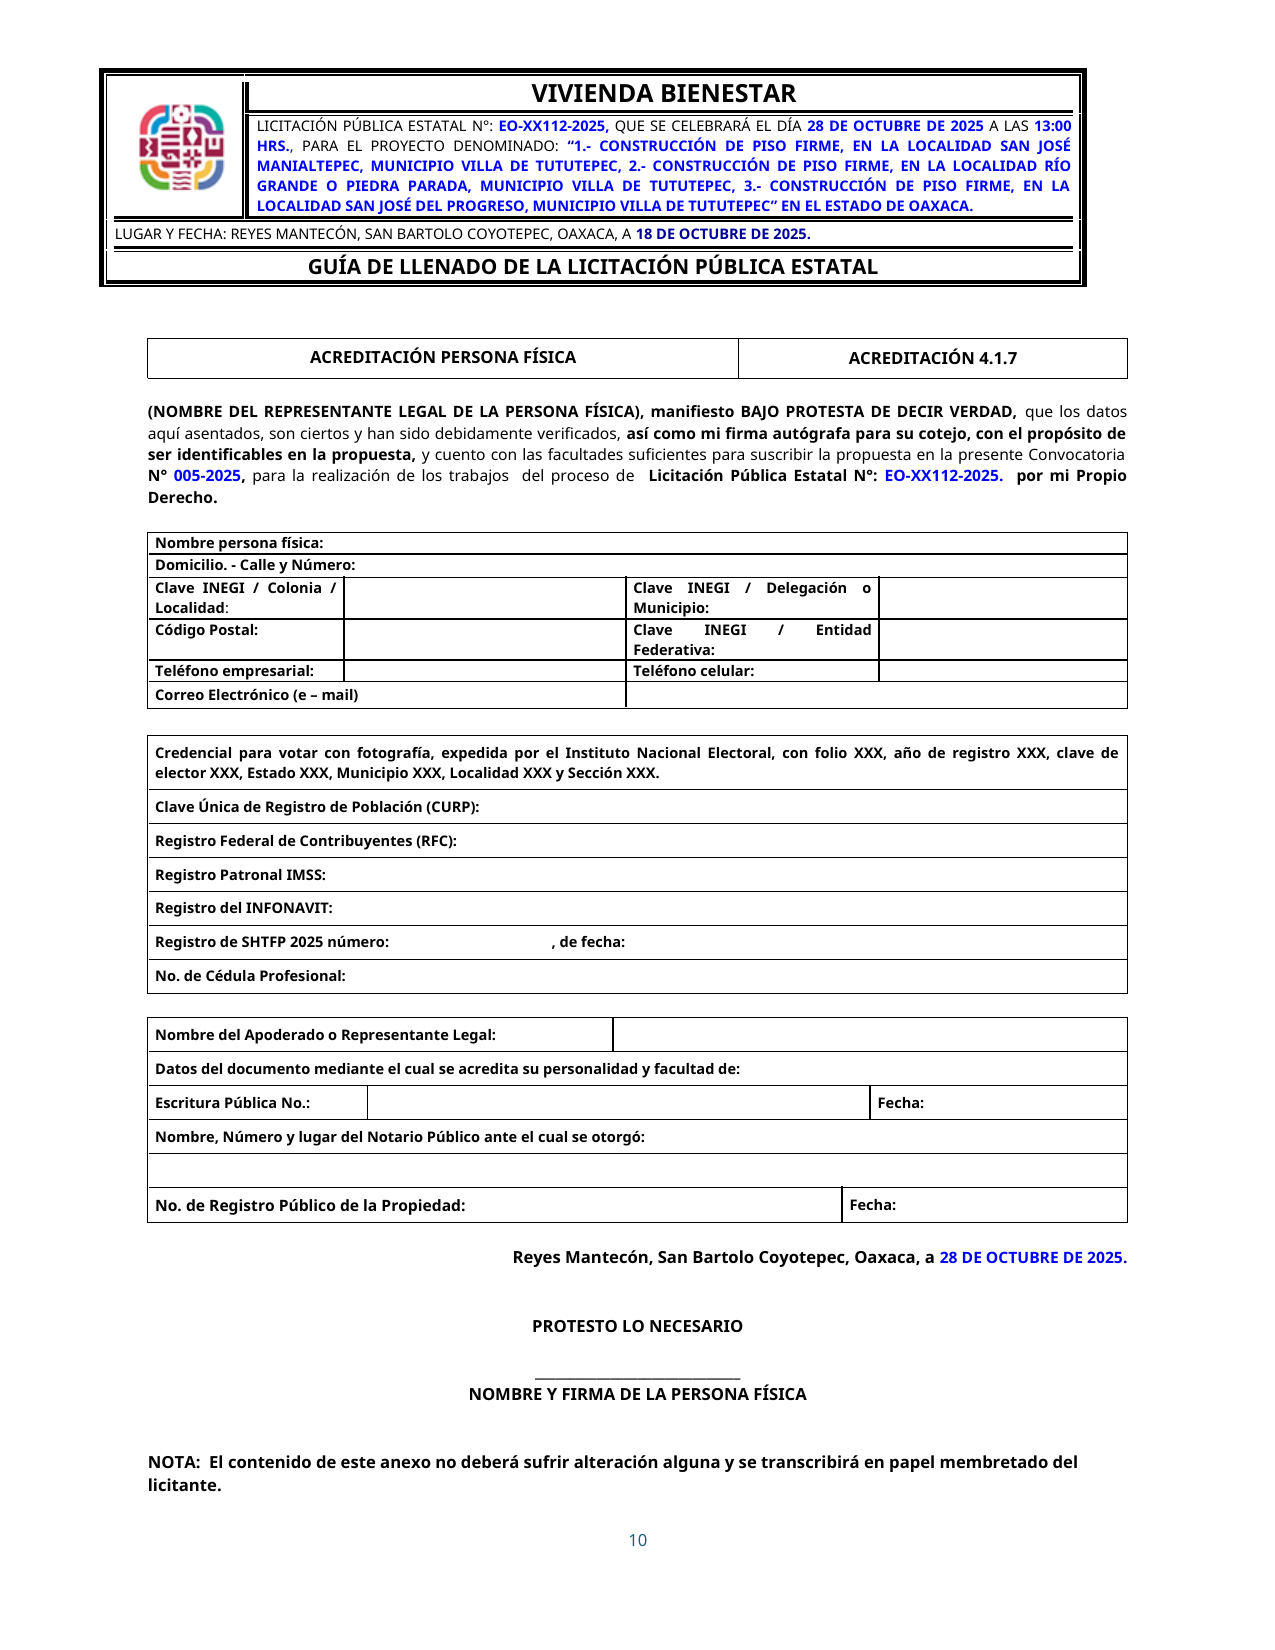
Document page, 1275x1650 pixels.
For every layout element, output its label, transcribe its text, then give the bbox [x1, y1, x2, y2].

table_cell Correo Electrónico (e – mail) [148, 682, 625, 707]
table_cell [345, 578, 625, 618]
table_cell Código Postal: [148, 619, 343, 659]
table_cell Teléfono celular: [627, 661, 878, 681]
table_cell [880, 620, 1127, 659]
text NOMBRE Y FIRMA DE LA PERSONA FÍSICA [148, 1382, 1127, 1405]
table_cell Clave INEGI / Delegación o Municipio: [627, 578, 878, 618]
table_cell No. de Cédula Profesional: [148, 960, 1127, 992]
table_cell [880, 578, 1127, 618]
table_header Credencial para votar con fotografía, expedida por el Instituto Nacional Electoral, con folio XXX, año de registro XXX, clave de elector XXX, Estado XXX, Municipio XXX, Localidad XXX y Sección XXX. [148, 736, 1127, 789]
table_cell No. de Registro Público de la Propiedad: [148, 1188, 841, 1222]
table_cell Registro Federal de Contribuyentes (RFC): [148, 824, 1127, 857]
text (NOMBRE DEL REPRESENTANTE LEGAL DE LA PERSONA FÍSICA), manifiesto BAJO PROTESTA DE DECIR VERDAD, que los datos aquí asentados, son ciertos y han sido debidamente verificados, así como mi firma autógrafa para su cotejo, con el propósito de ser identificables en la propuesta, y cuento con las facultades suficientes para suscribir la propuesta en la presente Convocatoria N° 005-2025, para la realización de los trabajos del proceso de Licitación Pública Estatal N°: EO-XX112-2025. por mi Propio Derecho. [148, 401, 1127, 509]
table_cell Fecha: [843, 1188, 1127, 1222]
table_cell Domicilio. - Calle y Número: [148, 554, 1127, 576]
text NOTA: El contenido de este anexo no deberá sufrir alteración alguna y se transcribirá en papel membretado del licitante. [148, 1450, 1127, 1496]
table_cell Clave Única de Registro de Población (CURP): [148, 790, 1127, 823]
table_cell [345, 661, 625, 681]
table_cell [880, 661, 1127, 681]
table_cell [345, 620, 625, 659]
table_cell Nombre, Número y lugar del Notario Público ante el cual se otorgó: [148, 1120, 1127, 1152]
table_cell Teléfono empresarial: [148, 660, 343, 681]
table_cell Fecha: [871, 1086, 1127, 1118]
text Reyes Mantecón, San Bartolo Coyotepec, Oaxaca, a 28 DE OCTUBRE DE 2025. [148, 1246, 1127, 1269]
picture [128, 97, 235, 196]
table_cell Clave INEGI / Entidad Federativa: [627, 620, 878, 659]
table_header ACREDITACIÓN PERSONA FÍSICA [148, 339, 738, 378]
table_header [614, 1018, 1127, 1051]
table_cell Registro de SHTFP 2025 número: , de fecha: [148, 926, 1127, 958]
table_cell [368, 1086, 869, 1118]
table_cell [148, 1154, 1127, 1186]
text PROTESTO LO NECESARIO [148, 1314, 1127, 1337]
table_header Nombre persona física: [148, 533, 1127, 553]
table_cell Registro Patronal IMSS: [148, 858, 1127, 891]
table_cell Escritura Pública No.: [148, 1086, 367, 1118]
table_header Nombre del Apoderado o Representante Legal: [148, 1018, 612, 1051]
table_cell Datos del documento mediante el cual se acredita su personalidad y facultad de: [148, 1052, 1127, 1084]
table_cell Registro del INFONAVIT: [148, 892, 1127, 924]
table_cell [627, 682, 1127, 707]
text ______________________________ [148, 1359, 1127, 1382]
table_header ACREDITACIÓN 4.1.7 [739, 339, 1127, 378]
table_cell Clave INEGI / Colonia / Localidad: [148, 578, 343, 618]
